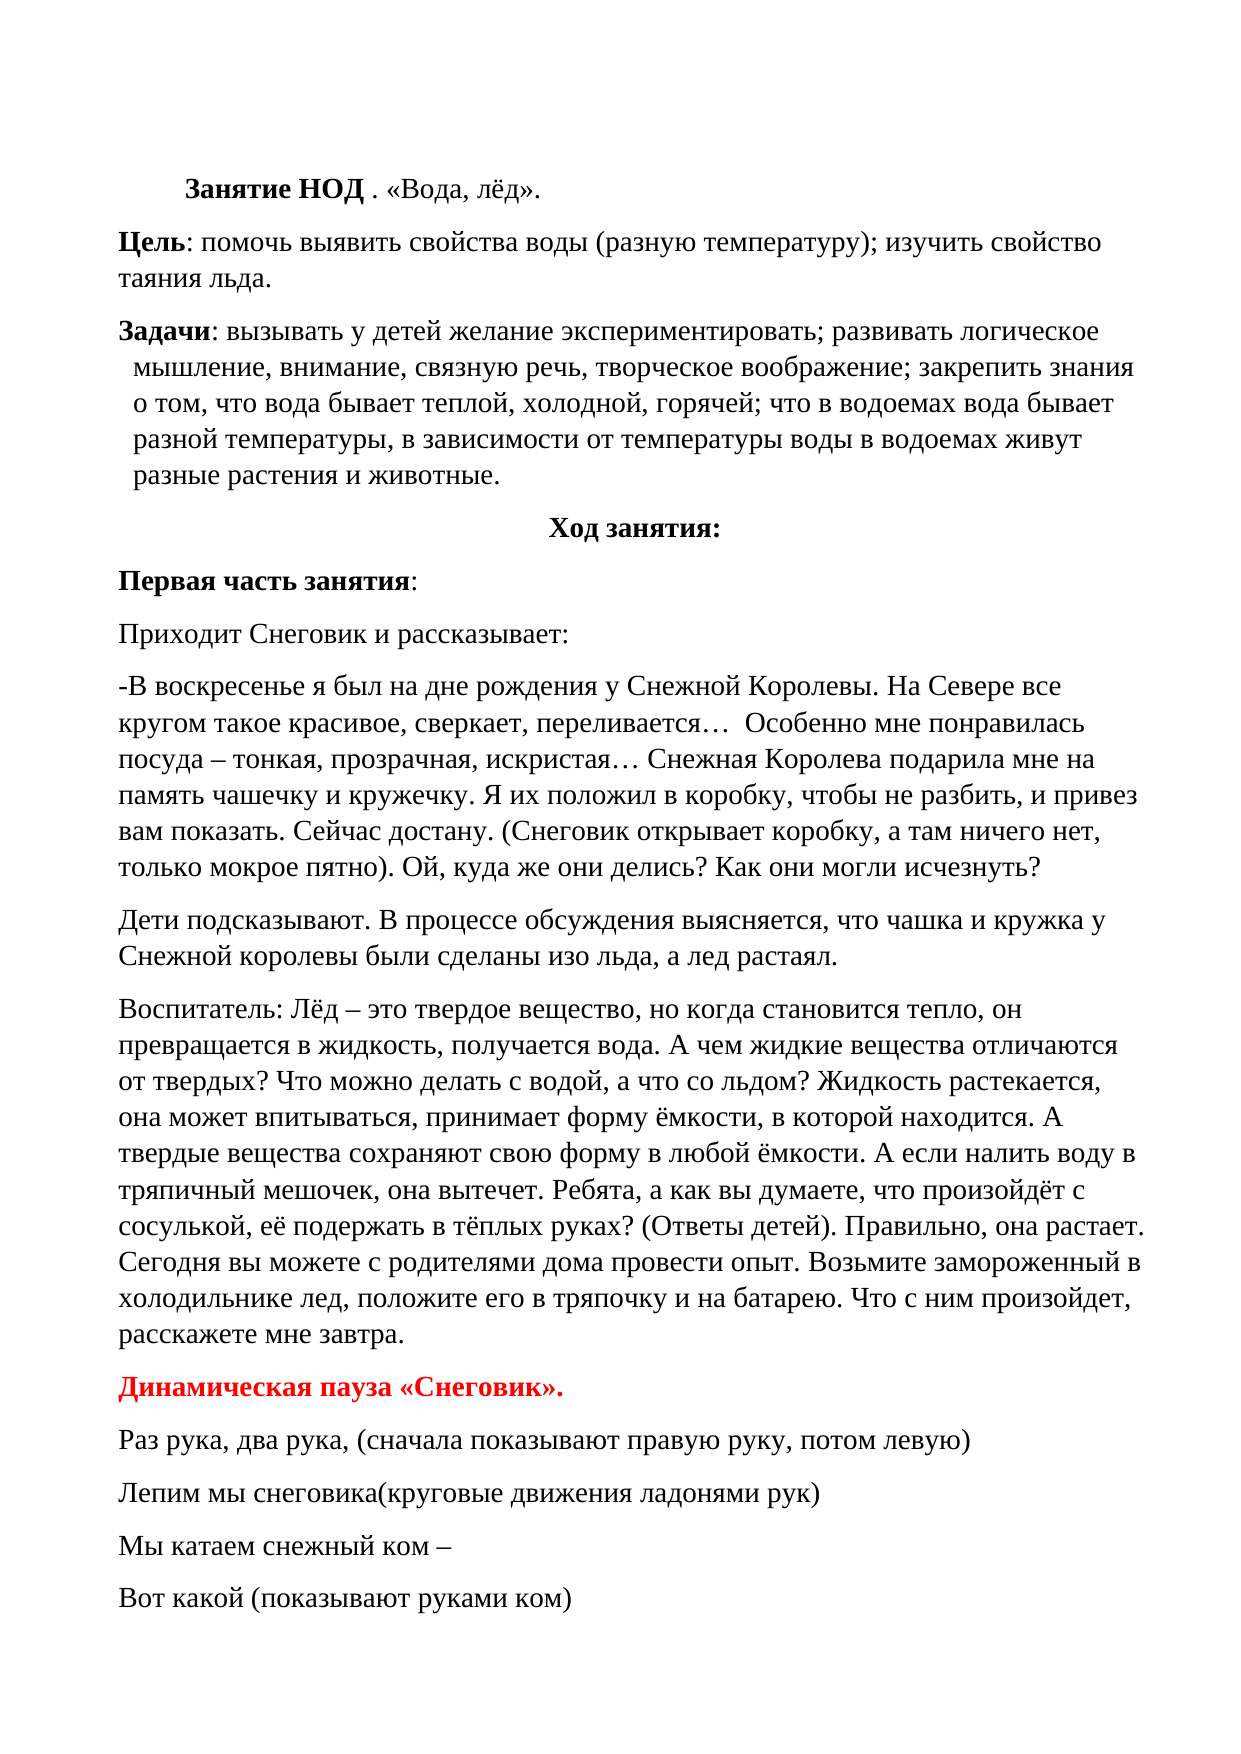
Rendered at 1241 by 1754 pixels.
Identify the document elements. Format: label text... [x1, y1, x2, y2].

text Задачи: вызывать у детей желание экспериментировать; развивать логическое мышление, внимание, связную речь, творческое воображение; закрепить знания о том, что вода бывает теплой, холодной, горячей; что в водоемах вода бывает разной температуры, в зависимости от температуры воды в водоемах живут разные растения и животные. [118, 313, 1152, 491]
text -В воскресенье я был на дне рождения у Снежной Королевы. На Севере все кругом такое красивое, сверкает, переливается… Особенно мне понравилась посуда – тонкая, прозрачная, искристая… Снежная Королева подарила мне на память чашечку и кружечку. Я их положил в коробку, чтобы не разбить, и привез вам показать. Сейчас достану. (Снеговик открывает коробку, а там ничего нет, только мокрое пятно). Ой, куда же они делись? Как они могли исчезнуть? [118, 668, 1152, 883]
text Динамическая пауза «Снеговик». [118, 1369, 1152, 1403]
text Дети подсказывают. В процессе обсуждения выясняется, что чашка и кружка у Снежной королевы были сделаны изо льда, а лед растаял. [118, 902, 1152, 972]
text Раз рука, два рука, (сначала показывают правую руку, потом левую) [118, 1422, 1152, 1456]
text Воспитатель: Лёд – это твердое вещество, но когда становится тепло, он превращается в жидкость, получается вода. А чем жидкие вещества отличаются от твердых? Что можно делать с водой, а что со льдом? Жидкость растекается, она может впитываться, принимает форму ёмкости, в которой находится. А твердые вещества сохраняют свою форму в любой ёмкости. А если налить воду в тряпичный мешочек, она вытечет. Ребята, а как вы думаете, что произойдёт с сосулькой, её подержать в тёплых руках? (Ответы детей). Правильно, она растает. Сегодня вы можете с родителями дома провести опыт. Возьмите замороженный в холодильнике лед, положите его в тряпочку и на батарею. Что с ним произойдет, расскажете мне завтра. [118, 991, 1152, 1350]
text Лепим мы снеговика(круговые движения ладонями рук) [118, 1475, 1152, 1508]
text Вот какой (показывают руками ком) [118, 1580, 1152, 1614]
text Приходит Снеговик и рассказывает: [118, 616, 1152, 649]
text Первая часть занятия: [118, 563, 1152, 596]
text Занятие НОД . «Вода, лёд». [177, 171, 1152, 204]
text Ход занятия: [118, 510, 1152, 544]
text Мы катаем снежный ком – [118, 1528, 1152, 1561]
text Цель: помочь выявить свойства воды (разную температуру); изучить свойство таяния льда. [118, 224, 1152, 293]
